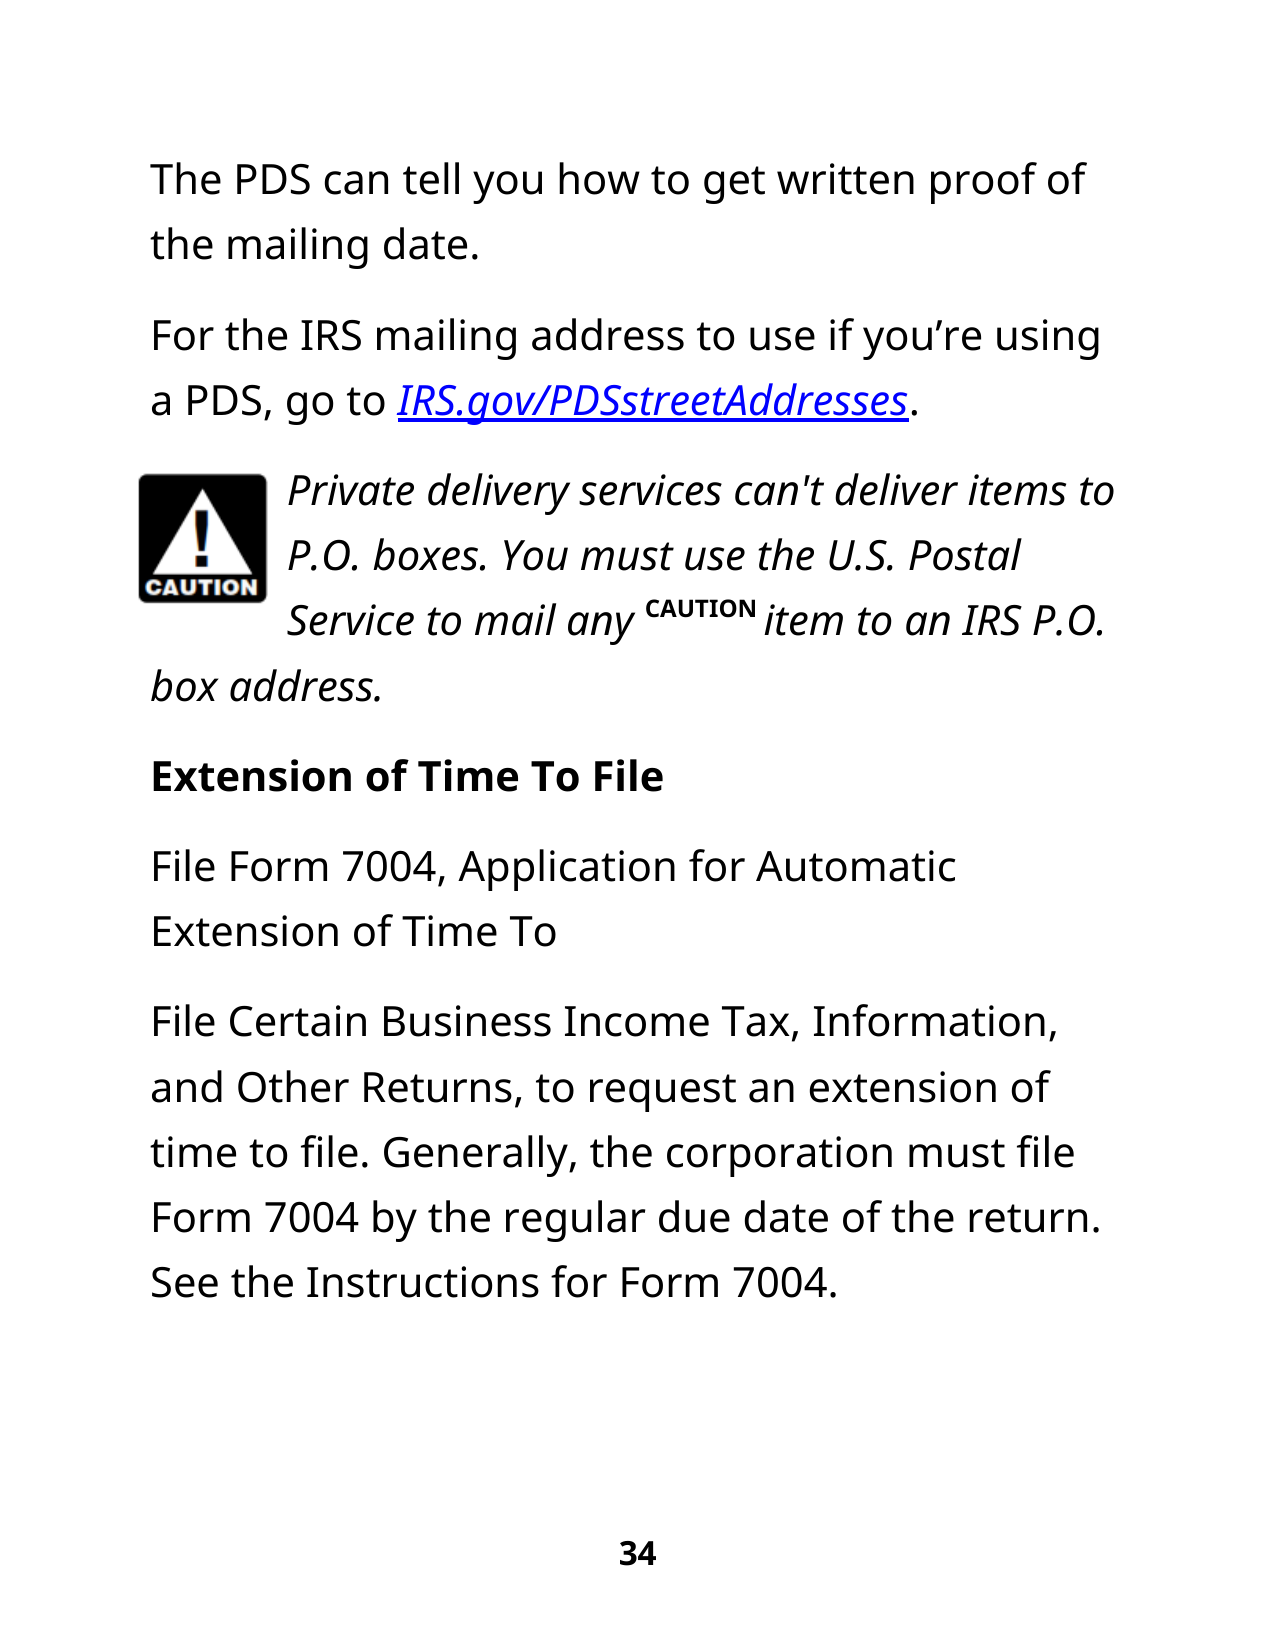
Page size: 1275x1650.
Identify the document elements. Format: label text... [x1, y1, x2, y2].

picture [136, 472, 268, 607]
text The PDS can tell you how to get written proof of the mailing date. [150, 150, 1125, 272]
text Private delivery services can't deliver items to P.O. boxes. You must use the U.S. Postal Service to mail any CAUTION item to an IRS P.O. box address. [150, 461, 1125, 713]
text File Certain Business Income Tax, Information, and Other Returns, to request an extension of time to file. Generally, the corporation must file Form 7004 by the regular due date of the return. See the Instructions for Form 7004. [150, 992, 1125, 1310]
text Extension of Time To File [150, 747, 1125, 803]
text For the IRS mailing address to use if you’re using a PDS, go to IRS.gov/PDSstreetAddresses. [150, 305, 1125, 427]
text File Form 7004, Application for Automatic Extension of Time To [150, 837, 1125, 959]
